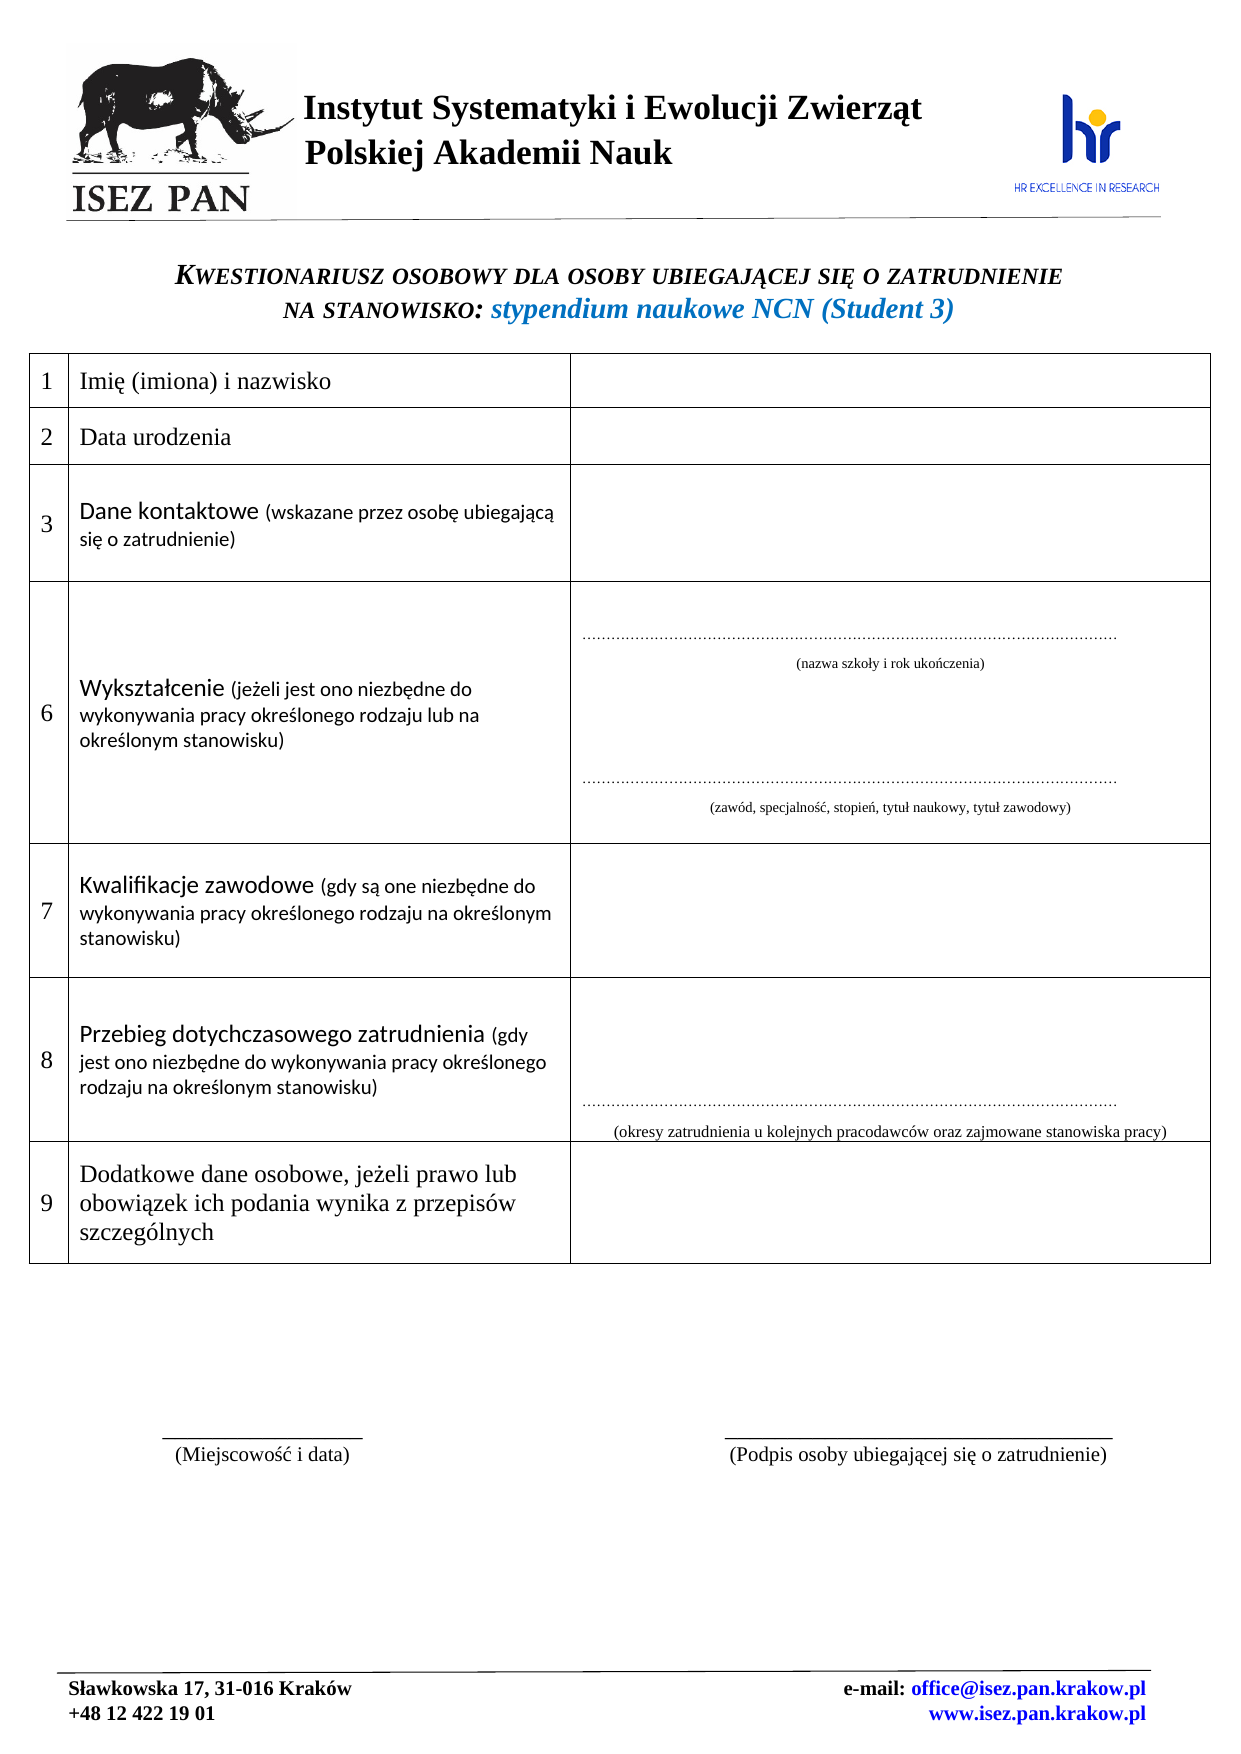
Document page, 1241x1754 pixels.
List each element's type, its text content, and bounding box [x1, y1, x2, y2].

table_cell [571, 1142, 1210, 1263]
text na stanowisko: stypendium naukowe NCN (Student 3) [112, 291, 1128, 324]
table_cell [571, 408, 1210, 464]
table_cell 8 [30, 978, 68, 1141]
table_cell 3 [30, 465, 68, 581]
table_header Imię (imiona) i nazwisko [69, 354, 570, 407]
picture [1002, 90, 1164, 200]
table_header 1 [30, 354, 68, 407]
table_cell Data urodzenia [69, 408, 570, 464]
table_cell [571, 465, 1210, 581]
table_cell Kwalifikacje zawodowe (gdy są one niezbędne do wykonywania pracy określonego rodzaju na określonym stanowisku) [69, 844, 570, 977]
table_cell Wykształcenie (jeżeli jest ono niezbędne do wykonywania pracy określonego rodzaju lub na określonym stanowisku) [69, 582, 570, 843]
picture [66, 43, 298, 220]
table_cell 6 [30, 582, 68, 843]
table_cell Dane kontaktowe (wskazane przez osobę ubiegającą się o zatrudnienie) [69, 465, 570, 581]
table_cell Przebieg dotychczasowego zatrudnienia (gdy jest ono niezbędne do wykonywania pracy określonego rodzaju na określonym stanowisku) [69, 978, 570, 1141]
table_cell Dodatkowe dane osobowe, jeżeli prawo lub obowiązek ich podania wynika z przepisów szczególnych [69, 1142, 570, 1263]
table_cell ………………………………………………………………………………………………… (okresy zatrudnienia u kolejnych pracodawców oraz zajmowane stanowiska pracy) [571, 978, 1210, 1141]
text ________________ _______________________________ (Miejscowość i data) (Podpis osoby ubiegającej się o zatrudnienie) [112, 1413, 1128, 1466]
table_cell ………………………………………………………………………………………………… (nazwa szkoły i rok ukończenia) ………………………………………………………………………………………………… (zawód, specjalność, stopień, tytuł naukowy, tytuł zawodowy) [571, 582, 1210, 843]
table_cell 9 [30, 1142, 68, 1263]
table_cell 7 [30, 844, 68, 977]
table_header [571, 354, 1210, 407]
table_cell [571, 844, 1210, 977]
text Kwestionariusz osobowy dla osoby ubiegającej się o zatrudnienie [112, 257, 1128, 291]
table_cell 2 [30, 408, 68, 464]
